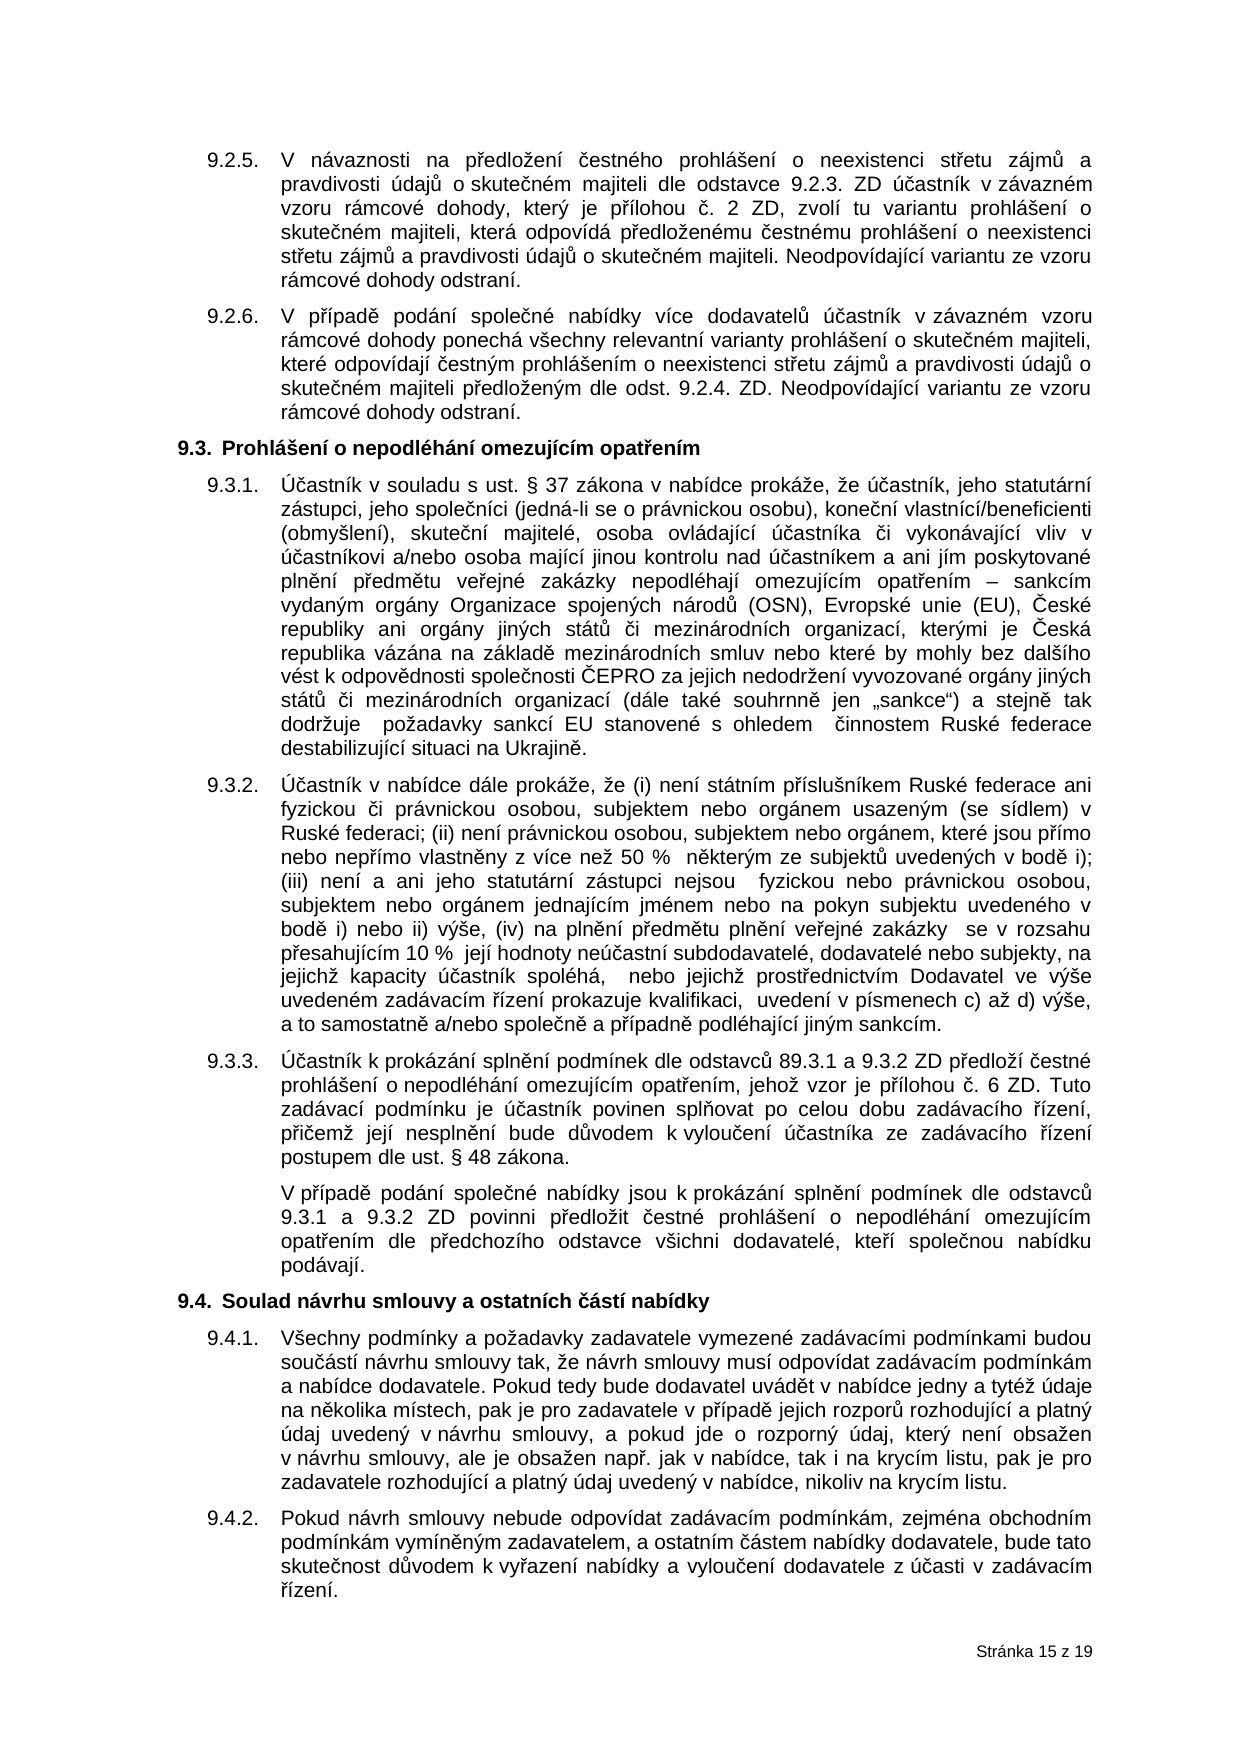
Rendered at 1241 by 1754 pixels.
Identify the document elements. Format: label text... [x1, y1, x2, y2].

text V případě podání společné nabídky více dodavatelů účastník v závazném vzoru rámcové dohody ponechá všechny relevantní varianty prohlášení o skutečném majiteli, které odpovídají čestným prohlášením o neexistenci střetu zájmů a pravdivosti údajů o skutečném majiteli předloženým dle odst. 9.2.4. ZD. Neodpovídající variantu ze vzoru rámcové dohody odstraní. [207, 304, 1093, 424]
text Účastník v souladu s ust. § 37 zákona v nabídce prokáže, že účastník, jeho statutární zástupci, jeho společníci (jedná-li se o právnickou osobu), koneční vlastnící/beneficienti (obmyšlení), skuteční majitelé, osoba ovládající účastníka či vykonávající vliv v účastníkovi a/nebo osoba mající jinou kontrolu nad účastníkem a ani jím poskytované plnění předmětu veřejné zakázky nepodléhají omezujícím opatřením – sankcím vydaným orgány Organizace spojených národů (OSN), Evropské unie (EU), České republiky ani orgány jiných států či mezinárodních organizací, kterými je Česká republika vázána na základě mezinárodních smluv nebo které by mohly bez dalšího vést k odpovědnosti společnosti ČEPRO za jejich nedodržení vyvozované orgány jiných států či mezinárodních organizací (dále také souhrnně jen „sankce“) a stejně tak dodržuje požadavky sankcí EU stanovené s ohledem činnostem Ruské federace destabilizující situaci na Ukrajině. [207, 473, 1093, 760]
text Pokud návrh smlouvy nebude odpovídat zadávacím podmínkám, zejména obchodním podmínkám vymíněným zadavatelem, a ostatním částem nabídky dodavatele, bude tato skutečnost důvodem k vyřazení nabídky a vyloučení dodavatele z účasti v zadávacím řízení. [207, 1506, 1093, 1602]
text Všechny podmínky a požadavky zadavatele vymezené zadávacími podmínkami budou součástí návrhu smlouvy tak, že návrh smlouvy musí odpovídat zadávacím podmínkám a nabídce dodavatele. Pokud tedy bude dodavatel uvádět v nabídce jedny a tytéž údaje na několika místech, pak je pro zadavatele v případě jejich rozporů rozhodující a platný údaj uvedený v návrhu smlouvy, a pokud jde o rozporný údaj, který není obsažen v návrhu smlouvy, ale je obsažen např. jak v nabídce, tak i na krycím listu, pak je pro zadavatele rozhodující a platný údaj uvedený v nabídce, nikoliv na krycím listu. [207, 1326, 1093, 1493]
text V návaznosti na předložení čestného prohlášení o neexistenci střetu zájmů a pravdivosti údajů o skutečném majiteli dle odstavce 9.2.3. ZD účastník v závazném vzoru rámcové dohody, který je přílohou č. 2 ZD, zvolí tu variantu prohlášení o skutečném majiteli, která odpovídá předloženému čestnému prohlášení o neexistenci střetu zájmů a pravdivosti údajů o skutečném majiteli. Neodpovídající variantu ze vzoru rámcové dohody odstraní. [207, 148, 1093, 291]
text Účastník k prokázání splnění podmínek dle odstavců 89.3.1 a 9.3.2 ZD předloží čestné prohlášení o nepodléhání omezujícím opatřením, jehož vzor je přílohou č. 6 ZD. Tuto zadávací podmínku je účastník povinen splňovat po celou dobu zadávacího řízení, přičemž její nesplnění bude důvodem k vyloučení účastníka ze zadávacího řízení postupem dle ust. § 48 zákona. [207, 1049, 1093, 1168]
text Prohlášení o nepodléhání omezujícím opatřením [177, 436, 1093, 460]
text Soulad návrhu smlouvy a ostatních částí nabídky [177, 1289, 1093, 1313]
text Účastník v nabídce dále prokáže, že (i) není státním příslušníkem Ruské federace ani fyzickou či právnickou osobou, subjektem nebo orgánem usazeným (se sídlem) v Ruské federaci; (ii) není právnickou osobou, subjektem nebo orgánem, které jsou přímo nebo nepřímo vlastněny z více než 50 % některým ze subjektů uvedených v bodě i); (iii) není a ani jeho statutární zástupci nejsou fyzickou nebo právnickou osobou, subjektem nebo orgánem jednajícím jménem nebo na pokyn subjektu uvedeného v bodě i) nebo ii) výše, (iv) na plnění předmětu plnění veřejné zakázky se v rozsahu přesahujícím 10 % její hodnoty neúčastní subdodavatelé, dodavatelé nebo subjekty, na jejichž kapacity účastník spoléhá, nebo jejichž prostřednictvím Dodavatel ve výše uvedeném zadávacím řízení prokazuje kvalifikaci, uvedení v písmenech c) až d) výše, a to samostatně a/nebo společně a případně podléhající jiným sankcím. [207, 773, 1093, 1036]
list V případě podání společné nabídky jsou k prokázání splnění podmínek dle odstavců 9.3.1 a 9.3.2 ZD povinni předložit čestné prohlášení o nepodléhání omezujícím opatřením dle předchozího odstavce všichni dodavatelé, kteří společnou nabídku podávají. [281, 1181, 1093, 1277]
